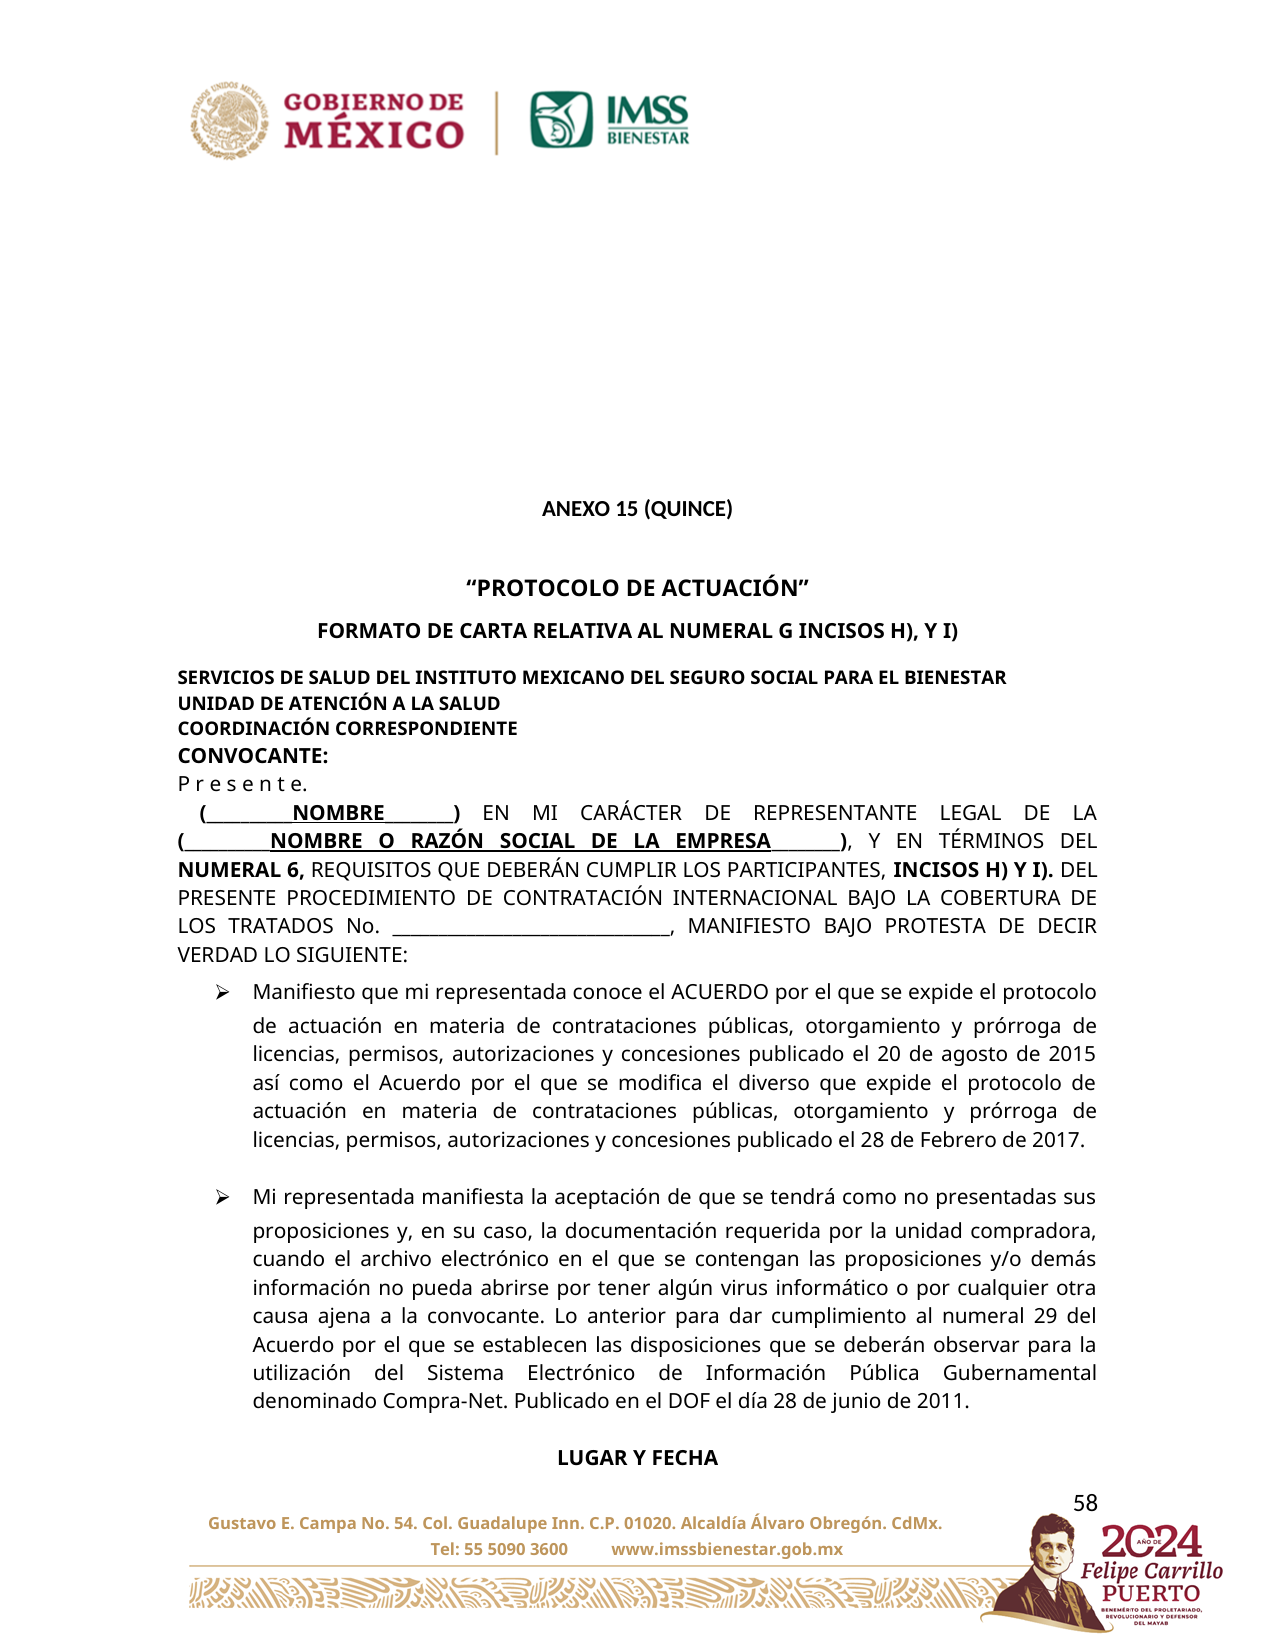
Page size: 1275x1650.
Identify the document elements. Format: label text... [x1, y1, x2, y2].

text P r e s e n t e. [177, 769, 1098, 798]
text LUGAR Y FECHA [177, 1443, 1098, 1472]
list Manifiesto que mi representada conoce el ACUERDO por el que se expide el protocolo de actuación en materia de contrataciones públicas, otorgamiento y prórroga de licencias, permisos, autorizaciones y concesiones publicado el 20 de agosto de 2015 así como el Acuerdo por el que se modifica el diverso que expide el protocolo de actuación en materia de contrataciones públicas, otorgamiento y prórroga de licencias, permisos, autorizaciones y concesiones publicado el 28 de Febrero de 2017. [215, 968, 1098, 1153]
text UNIDAD DE ATENCIÓN A LA SALUD [177, 690, 1098, 715]
text CONVOCANTE: [177, 741, 1098, 769]
list Mi representada manifiesta la aceptación de que se tendrá como no presentadas sus proposiciones y, en su caso, la documentación requerida por la unidad compradora, cuando el archivo electrónico en el que se contengan las proposiciones y/o demás información no pueda abrirse por tener algún virus informático o por cualquier otra causa ajena a la convocante. Lo anterior para dar cumplimiento al numeral 29 del Acuerdo por el que se establecen las disposiciones que se deberán observar para la utilización del Sistema Electrónico de Información Pública Gubernamental denominado Compra-Net. Publicado en el DOF el día 28 de junio de 2011. [215, 1173, 1098, 1415]
picture [177, 73, 708, 167]
text COORDINACIÓN CORRESPONDIENTE [177, 715, 1098, 741]
picture [177, 1500, 1237, 1649]
text SERVICIOS DE SALUD DEL INSTITUTO MEXICANO DEL SEGURO SOCIAL PARA EL BIENESTAR [177, 664, 1098, 690]
text FORMATO DE CARTA RELATIVA AL NUMERAL G INCISOS H), Y I) [177, 616, 1098, 644]
text (__________NOMBRE________) EN MI CARÁCTER DE REPRESENTANTE LEGAL DE LA (__________NOMBRE O RAZÓN SOCIAL DE LA EMPRESA________), Y EN TÉRMINOS DEL NUMERAL 6, REQUISITOS QUE DEBERÁN CUMPLIR LOS PARTICIPANTES, INCISOS H) Y I). DEL PRESENTE PROCEDIMIENTO DE CONTRATACIÓN INTERNACIONAL BAJO LA COBERTURA DE LOS TRATADOS No. ______________________________, MANIFIESTO BAJO PROTESTA DE DECIR VERDAD LO SIGUIENTE: [177, 798, 1098, 968]
title “PROTOCOLO DE ACTUACIÓN” [177, 572, 1098, 603]
subtitle ANEXO 15 (QUINCE) [177, 494, 1098, 522]
